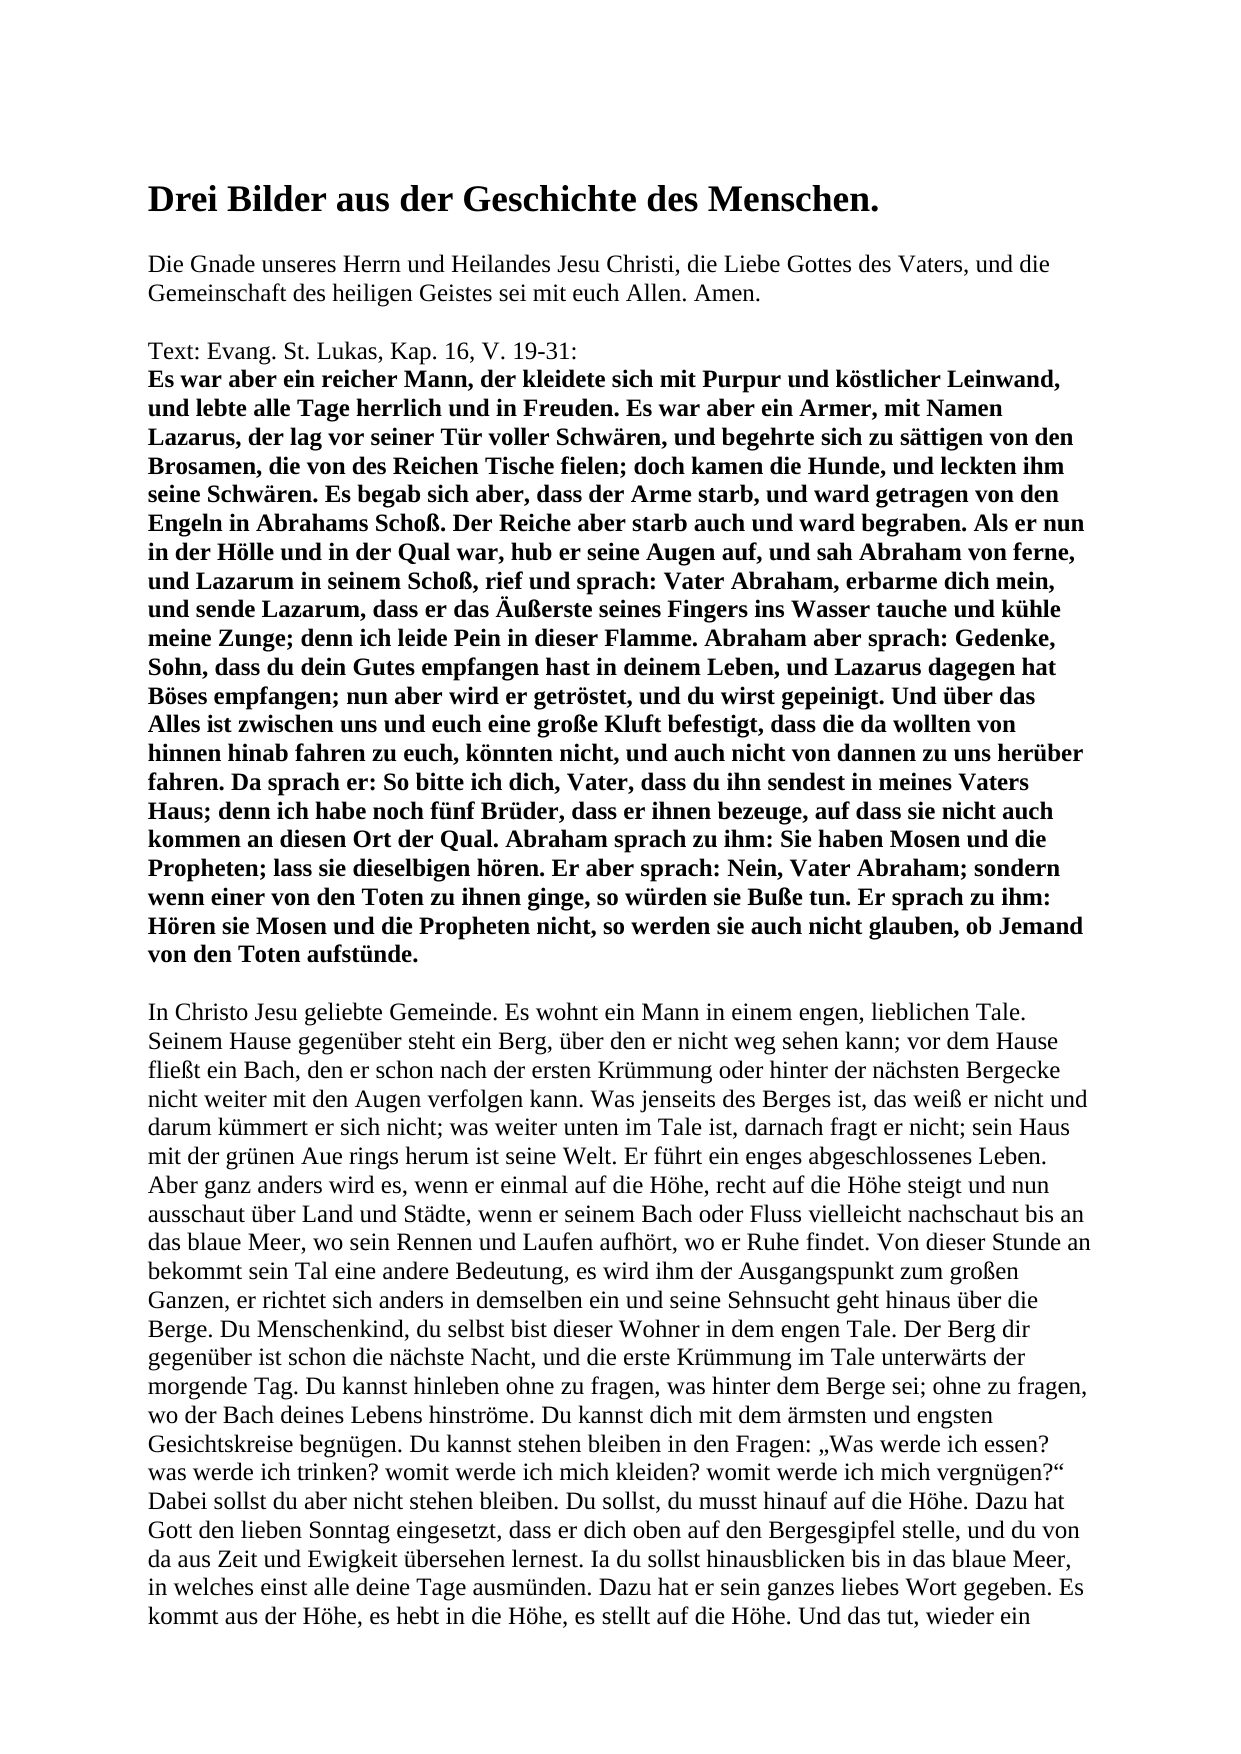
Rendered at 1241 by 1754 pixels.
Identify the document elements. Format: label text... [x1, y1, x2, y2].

subtitle Drei Bilder aus der Geschichte des Menschen. [148, 177, 1093, 220]
text Die Gnade unseres Herrn und Heilandes Jesu Christi, die Liebe Gottes des Vaters, und die Gemeinschaft des heiligen Geistes sei mit euch Allen. Amen. [148, 249, 1093, 307]
text Text: Evang. St. Lukas, Kap. 16, V. 19-31: Es war aber ein reicher Mann, der kleidete sich mit Purpur und köstlicher Leinwand, und lebte alle Tage herrlich und in Freuden. Es war aber ein Armer, mit Namen Lazarus, der lag vor seiner Tür voller Schwären, und begehrte sich zu sättigen von den Brosamen, die von des Reichen Tische fielen; doch kamen die Hunde, und leckten ihm seine Schwären. Es begab sich aber, dass der Arme starb, und ward getragen von den Engeln in Abrahams Schoß. Der Reiche aber starb auch und ward begraben. Als er nun in der Hölle und in der Qual war, hub er seine Augen auf, und sah Abraham von ferne, und Lazarum in seinem Schoß, rief und sprach: Vater Abraham, erbarme dich mein, und sende Lazarum, dass er das Äußerste seines Fingers ins Wasser tauche und kühle meine Zunge; denn ich leide Pein in dieser Flamme. Abraham aber sprach: Gedenke, Sohn, dass du dein Gutes empfangen hast in deinem Leben, und Lazarus dagegen hat Böses empfangen; nun aber wird er getröstet, und du wirst gepeinigt. Und über das Alles ist zwischen uns und euch eine große Kluft befestigt, dass die da wollten von hinnen hinab fahren zu euch, könnten nicht, und auch nicht von dannen zu uns herüber fahren. Da sprach er: So bitte ich dich, Vater, dass du ihn sendest in meines Vaters Haus; denn ich habe noch fünf Brüder, dass er ihnen bezeuge, auf dass sie nicht auch kommen an diesen Ort der Qual. Abraham sprach zu ihm: Sie haben Mosen und die Propheten; lass sie dieselbigen hören. Er aber sprach: Nein, Vater Abraham; sondern wenn einer von den Toten zu ihnen ginge, so würden sie Buße tun. Er sprach zu ihm: Hören sie Mosen und die Propheten nicht, so werden sie auch nicht glauben, ob Jemand von den Toten aufstünde. [148, 336, 1093, 968]
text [148, 997, 1093, 1630]
